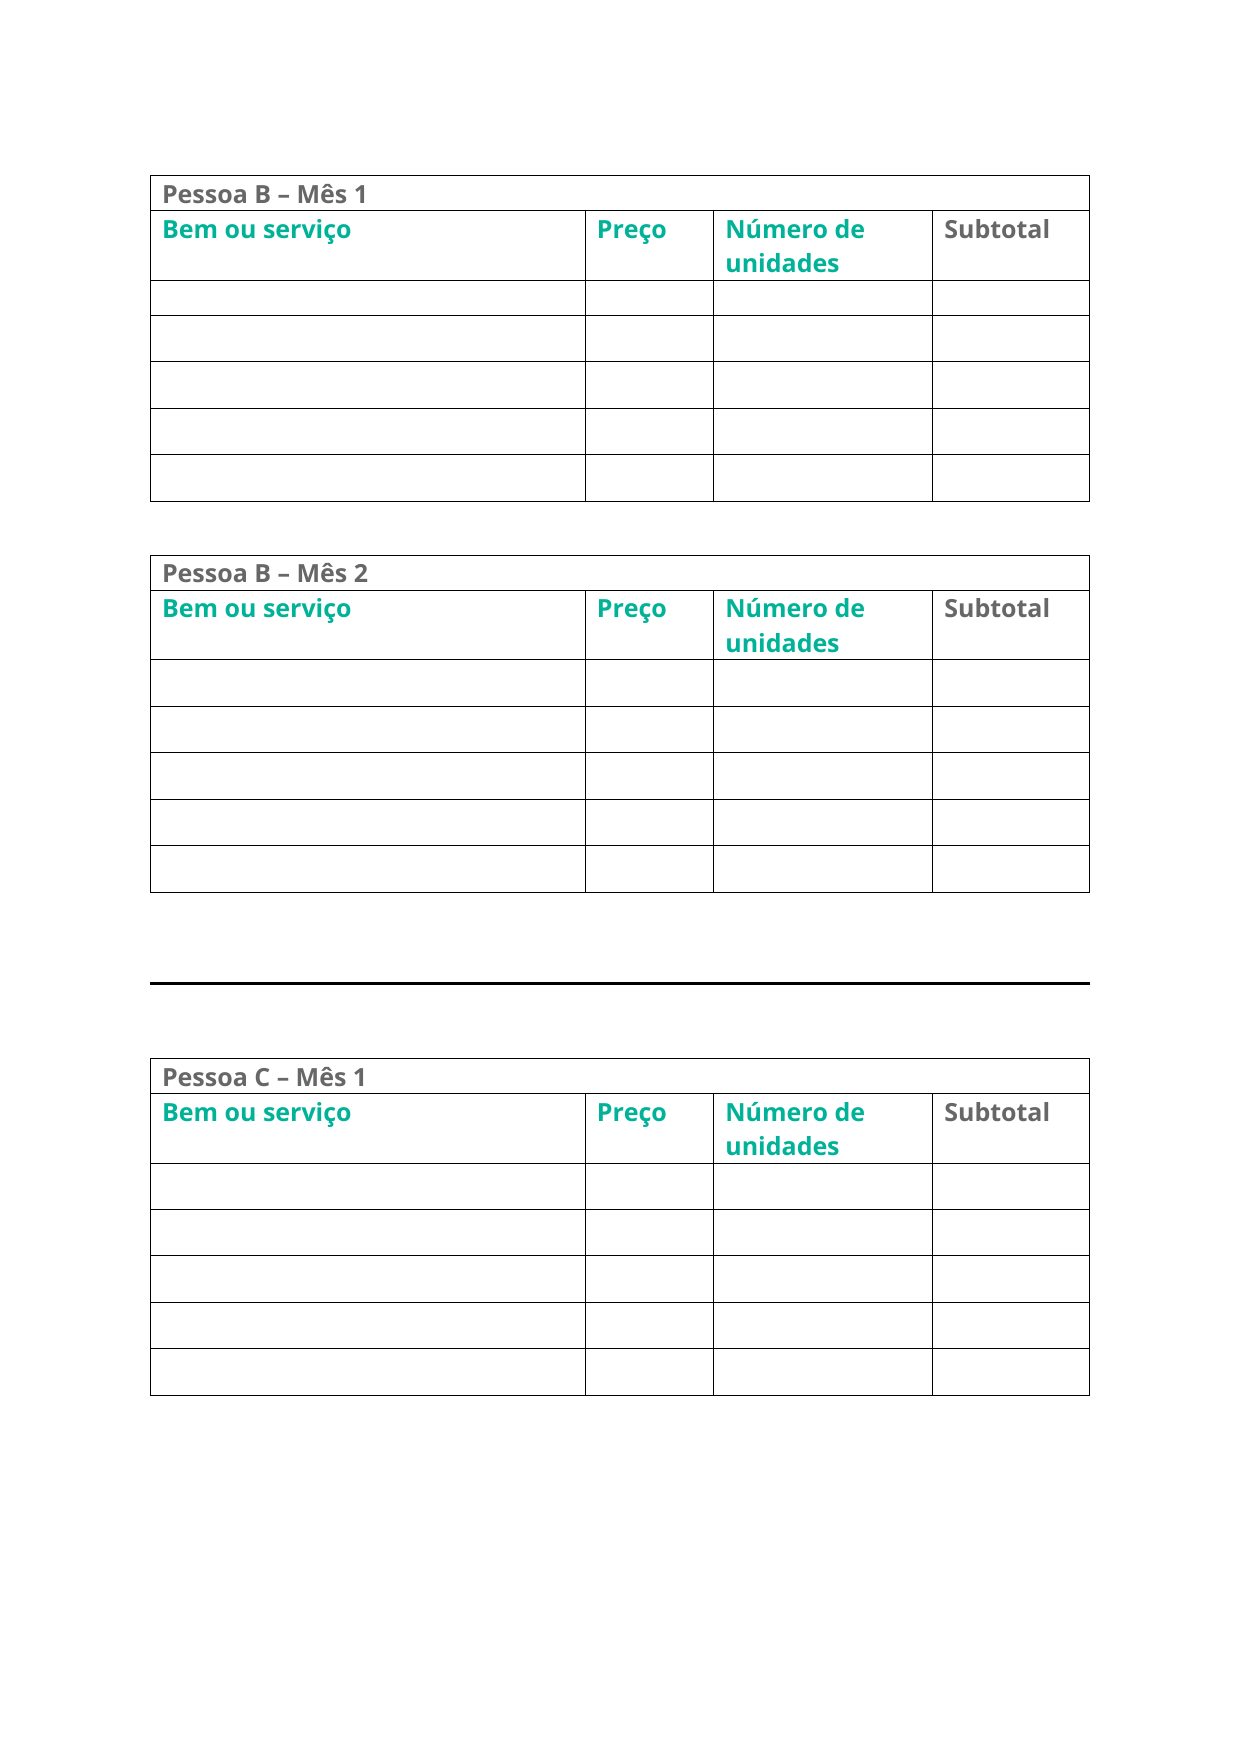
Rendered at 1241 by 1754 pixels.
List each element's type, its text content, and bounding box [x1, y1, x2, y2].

table_cell [933, 409, 1089, 454]
table_cell [151, 1303, 585, 1348]
table_cell [714, 316, 932, 361]
table_cell [151, 409, 585, 454]
table_cell Preço [586, 1094, 713, 1162]
table_cell [714, 1349, 932, 1395]
table_cell [933, 281, 1089, 315]
table_cell [586, 455, 713, 501]
table_cell [714, 707, 932, 752]
table_cell [933, 846, 1089, 892]
table_cell Subtotal [933, 211, 1089, 279]
table_cell [714, 1256, 932, 1302]
table_cell [714, 1210, 932, 1255]
table_cell [586, 1256, 713, 1302]
table_cell [714, 281, 932, 315]
table_cell [151, 316, 585, 361]
table_cell [714, 409, 932, 454]
table_cell [151, 846, 585, 892]
table_cell Bem ou serviço [151, 591, 585, 659]
table_cell [586, 1210, 713, 1255]
table_cell [151, 1349, 585, 1395]
table_cell [714, 846, 932, 892]
table_cell [714, 362, 932, 408]
table_cell [151, 1210, 585, 1255]
table_cell Bem ou serviço [151, 211, 585, 279]
table_cell [586, 753, 713, 799]
table_cell [933, 362, 1089, 408]
table_cell [933, 707, 1089, 752]
table_cell Preço [586, 211, 713, 279]
table_cell [714, 753, 932, 799]
table_cell [933, 1210, 1089, 1255]
table_cell [714, 1164, 932, 1209]
table_cell [586, 1349, 713, 1395]
table_cell [586, 707, 713, 752]
table_cell [151, 1164, 585, 1209]
table_cell [714, 455, 932, 501]
table_cell [714, 800, 932, 845]
table_cell [586, 281, 713, 315]
table_cell [586, 316, 713, 361]
table_cell [933, 800, 1089, 845]
table_cell [151, 281, 585, 315]
table_cell [933, 753, 1089, 799]
table_cell [933, 455, 1089, 501]
table_cell Número de unidades [714, 1094, 932, 1162]
table_cell [933, 660, 1089, 706]
table_cell [151, 455, 585, 501]
table_cell Número de unidades [714, 591, 932, 659]
table_cell Bem ou serviço [151, 1094, 585, 1162]
table_cell [586, 1164, 713, 1209]
table_cell Subtotal [933, 591, 1089, 659]
table_header Pessoa C – Mês 1 [151, 1059, 1089, 1093]
table_cell [586, 362, 713, 408]
table_cell [714, 660, 932, 706]
table_cell [933, 316, 1089, 361]
table_cell Número de unidades [714, 211, 932, 279]
table_cell [586, 800, 713, 845]
table_cell Preço [586, 591, 713, 659]
table_cell [586, 409, 713, 454]
table_cell [586, 1303, 713, 1348]
table_cell [714, 1303, 932, 1348]
table_cell [933, 1256, 1089, 1302]
table_cell [151, 753, 585, 799]
table_cell [151, 1256, 585, 1302]
table_cell [151, 707, 585, 752]
table_header Pessoa B – Mês 1 [151, 176, 1089, 210]
table_cell [151, 660, 585, 706]
table_cell [933, 1164, 1089, 1209]
table_cell [933, 1303, 1089, 1348]
table_cell [933, 1349, 1089, 1395]
table_cell [586, 660, 713, 706]
table_cell Subtotal [933, 1094, 1089, 1162]
table_cell [151, 800, 585, 845]
table_cell [586, 846, 713, 892]
table_header Pessoa B – Mês 2 [151, 556, 1089, 590]
table_cell [151, 362, 585, 408]
